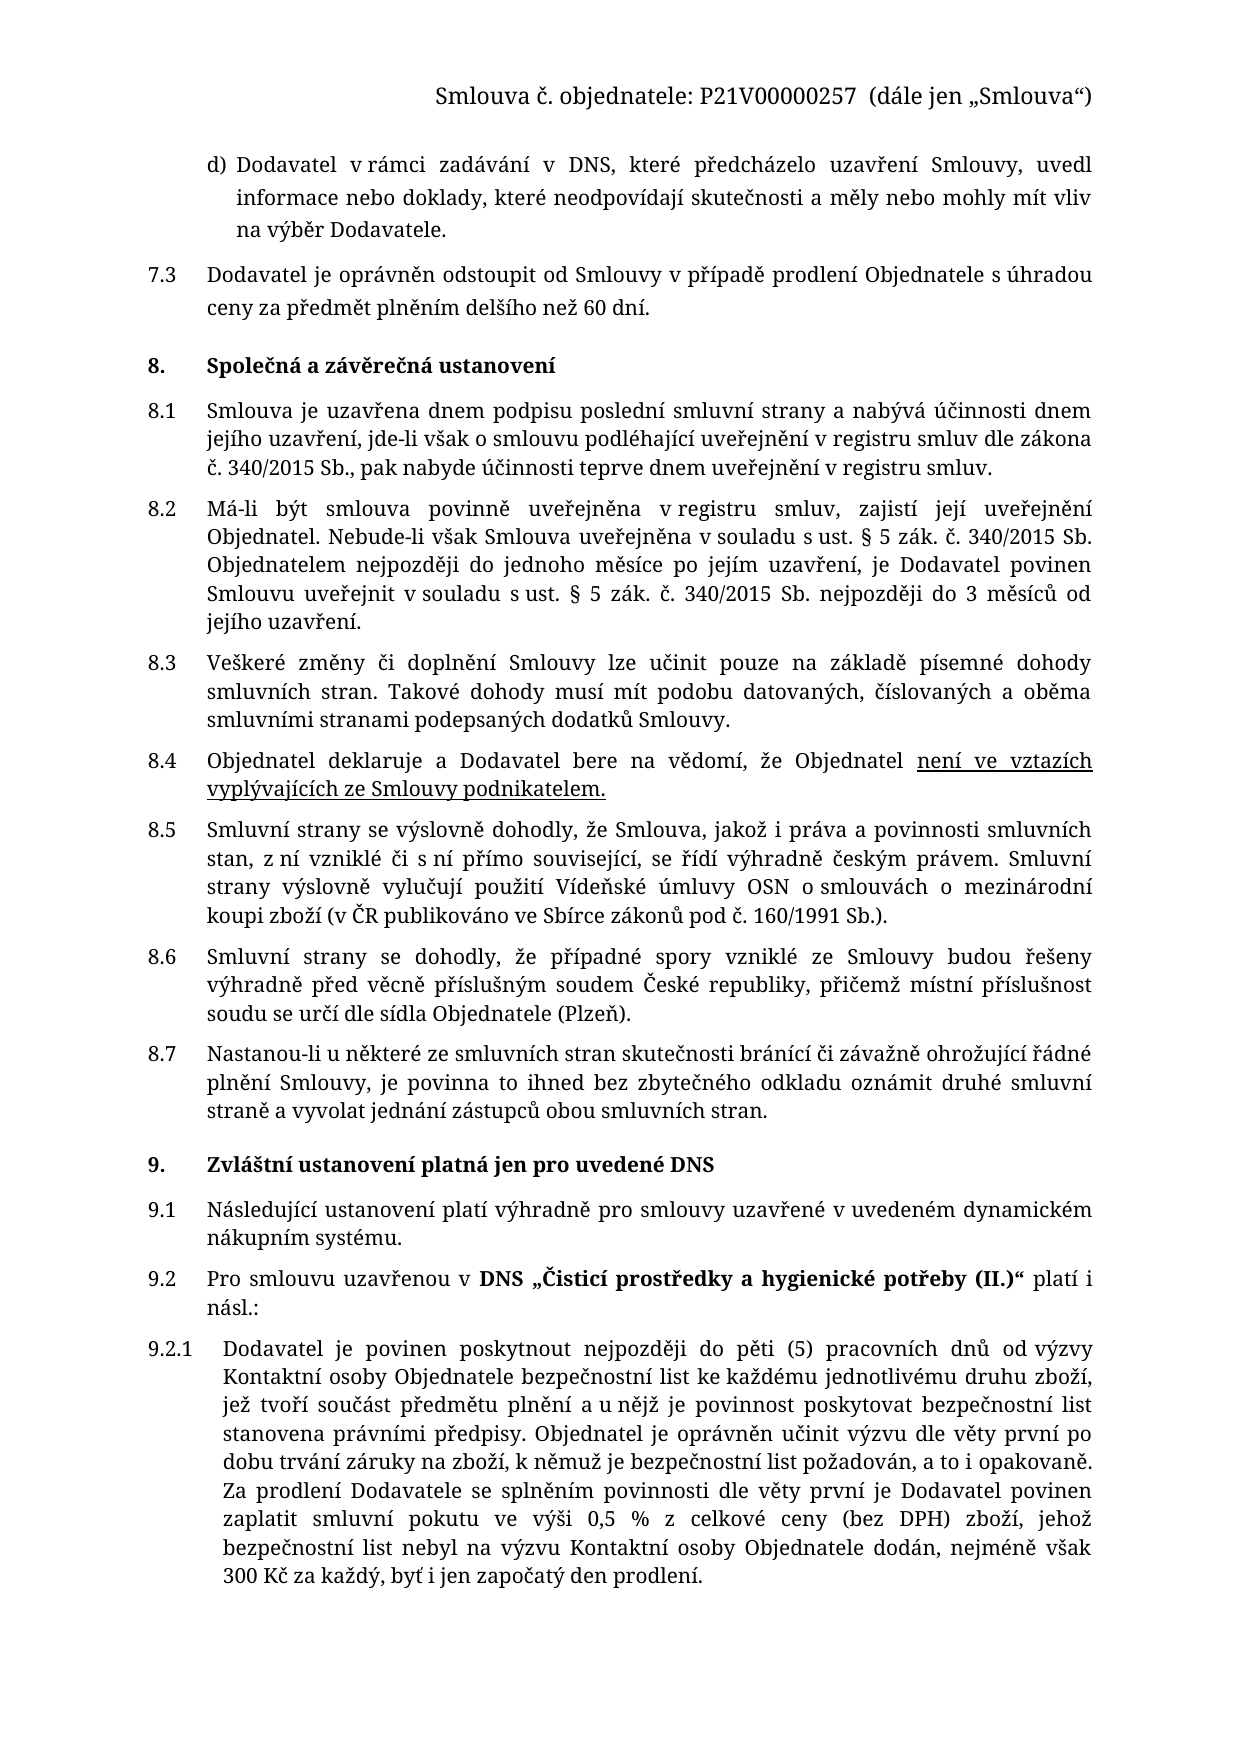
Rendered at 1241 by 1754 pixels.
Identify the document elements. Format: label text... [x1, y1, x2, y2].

list Pro smlouvu uzavřenou v DNS „Čisticí prostředky a hygienické potřeby (II.)“ platí i násl.: [148, 1264, 1093, 1321]
list Dodavatel v rámci zadávání v DNS, které předcházelo uzavření Smlouvy, uvedl informace nebo doklady, které neodpovídají skutečnosti a měly nebo mohly mít vliv na výběr Dodavatele. [207, 150, 1093, 244]
list Objednatel deklaruje a Dodavatel bere na vědomí, že Objednatel není ve vztazích vyplývajících ze Smlouvy podnikatelem. [148, 746, 1093, 803]
list Veškeré změny či doplnění Smlouvy lze učinit pouze na základě písemné dohody smluvních stran. Takové dohody musí mít podobu datovaných, číslovaných a oběma smluvními stranami podepsaných dodatků Smlouvy. [148, 648, 1093, 734]
list Společná a závěrečná ustanovení [148, 351, 1093, 379]
list Má-li být smlouva povinně uveřejněna v registru smluv, zajistí její uveřejnění Objednatel. Nebude-li však Smlouva uveřejněna v souladu s ust. § 5 zák. č. 340/2015 Sb. Objednatelem nejpozději do jednoho měsíce po jejím uzavření, je Dodavatel povinen Smlouvu uveřejnit v souladu s ust. § 5 zák. č. 340/2015 Sb. nejpozději do 3 měsíců od jejího uzavření. [148, 494, 1093, 636]
list Nastanou-li u některé ze smluvních stran skutečnosti bránící či závažně ohrožující řádné plnění Smlouvy, je povinna to ihned bez zbytečného odkladu oznámit druhé smluvní straně a vyvolat jednání zástupců obou smluvních stran. [148, 1039, 1093, 1125]
list Smluvní strany se výslovně dohodly, že Smlouva, jakož i práva a povinnosti smluvních stan, z ní vzniklé či s ní přímo související, se řídí výhradně českým právem. Smluvní strany výslovně vylučují použití Vídeňské úmluvy OSN o smlouvách o mezinárodní koupi zboží (v ČR publikováno ve Sbírce zákonů pod č. 160/1991 Sb.). [148, 816, 1093, 929]
list Dodavatel je povinen poskytnout nejpozději do pěti (5) pracovních dnů od výzvy Kontaktní osoby Objednatele bezpečnostní list ke každému jednotlivému druhu zboží, jež tvoří součást předmětu plnění a u nějž je povinnost poskytovat bezpečnostní list stanovena právními předpisy. Objednatel je oprávněn učinit výzvu dle věty první po dobu trvání záruky na zboží, k němuž je bezpečnostní list požadován, a to i opakovaně. Za prodlení Dodavatele se splněním povinnosti dle věty první je Dodavatel povinen zaplatit smluvní pokutu ve výši 0,5 % z celkové ceny (bez DPH) zboží, jehož bezpečnostní list nebyl na výzvu Kontaktní osoby Objednatele dodán, nejméně však 300 Kč za každý, byť i jen započatý den prodlení. [148, 1334, 1093, 1590]
list Smlouva je uzavřena dnem podpisu poslední smluvní strany a nabývá účinnosti dnem jejího uzavření, jde-li však o smlouvu podléhající uveřejnění v registru smluv dle zákona č. 340/2015 Sb., pak nabyde účinnosti teprve dnem uveřejnění v registru smluv. [148, 396, 1093, 481]
list Zvláštní ustanovení platná jen pro uvedené DNS [148, 1150, 1093, 1178]
list Dodavatel je oprávněn odstoupit od Smlouvy v případě prodlení Objednatele s úhradou ceny za předmět plněním delšího než 60 dní. [148, 261, 1093, 322]
list Smluvní strany se dohodly, že případné spory vzniklé ze Smlouvy budou řešeny výhradně před věcně příslušným soudem České republiky, přičemž místní příslušnost soudu se určí dle sídla Objednatele (Plzeň). [148, 942, 1093, 1027]
list Následující ustanovení platí výhradně pro smlouvy uzavřené v uvedeném dynamickém nákupním systému. [148, 1195, 1093, 1252]
